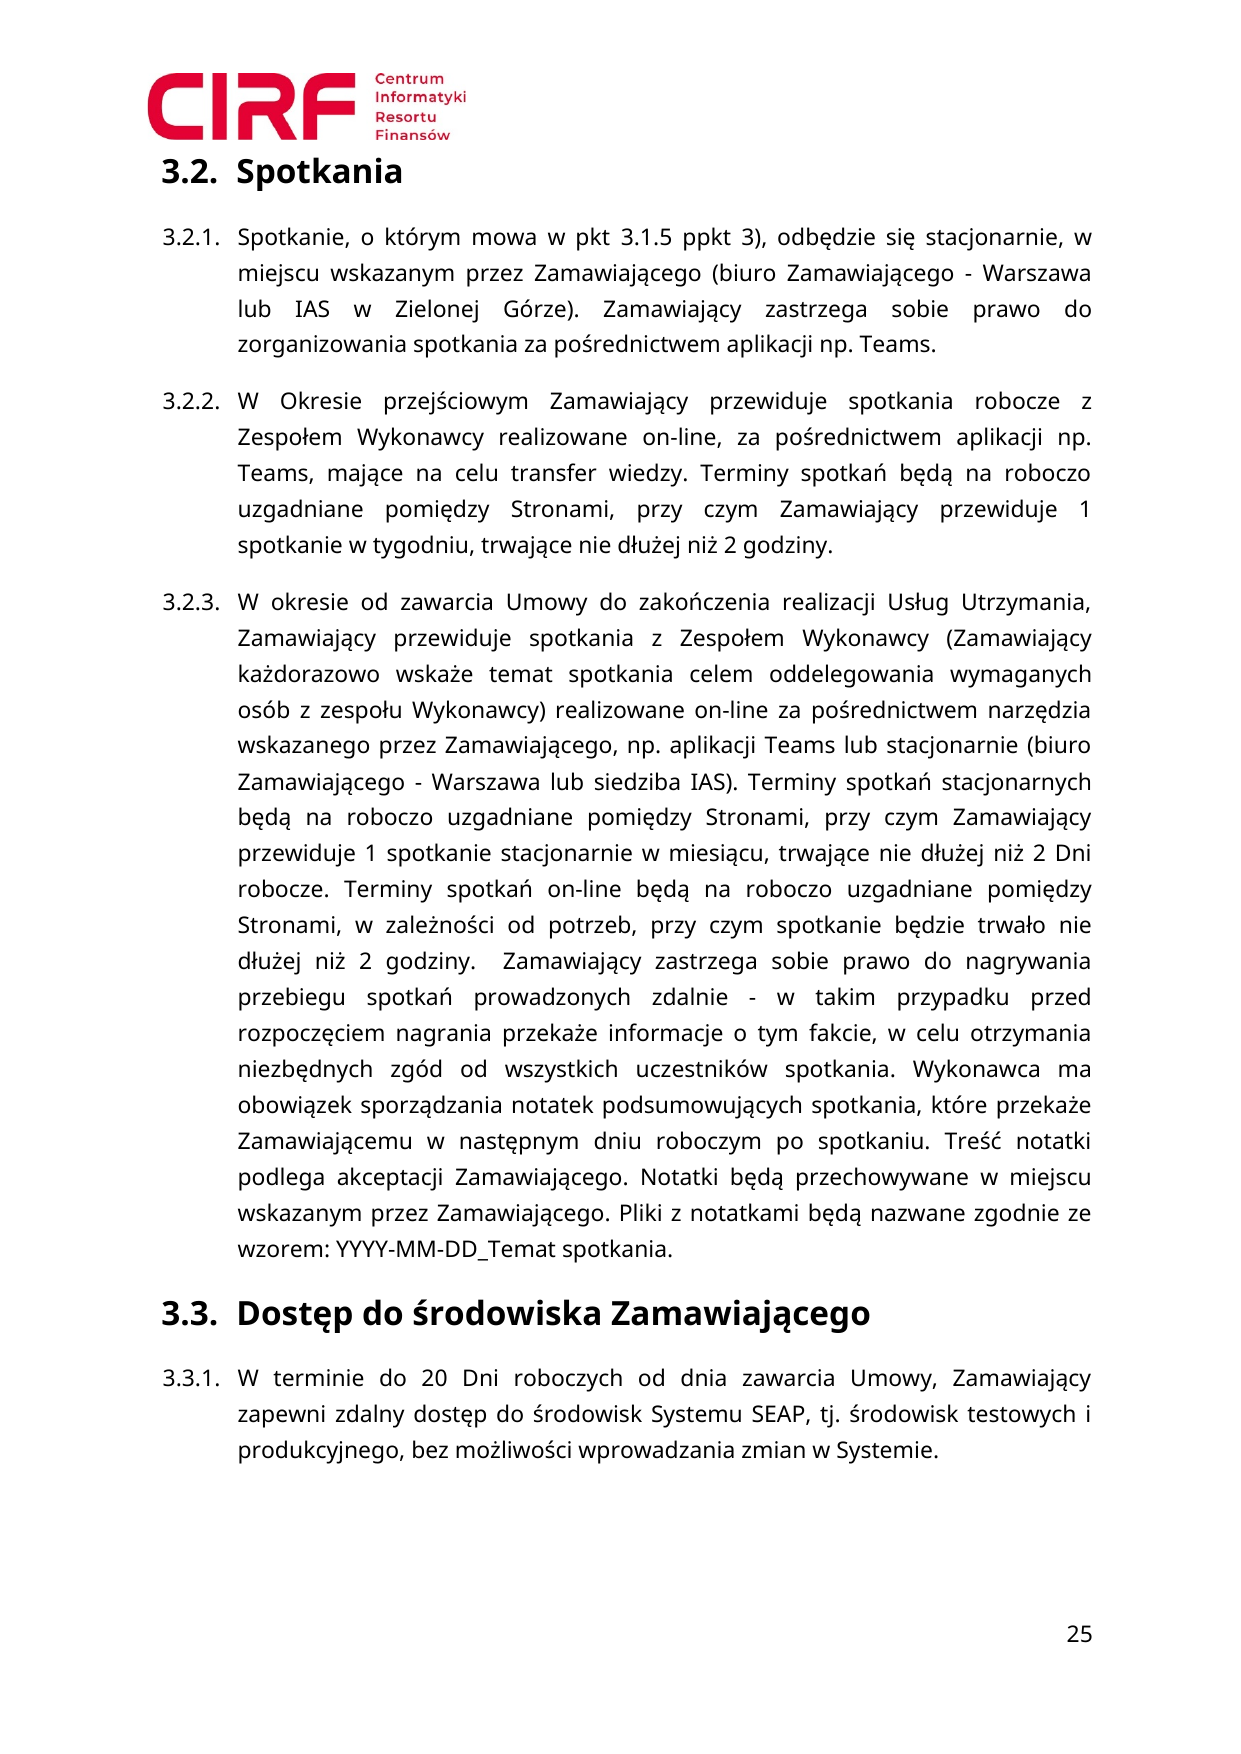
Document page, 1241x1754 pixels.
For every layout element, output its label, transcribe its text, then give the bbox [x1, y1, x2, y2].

picture [147, 73, 466, 140]
subtitle Spotkania [161, 148, 1093, 193]
subtitle W okresie od zawarcia Umowy do zakończenia realizacji Usług Utrzymania, Zamawiający przewiduje spotkania z Zespołem Wykonawcy (Zamawiający każdorazowo wskaże temat spotkania celem oddelegowania wymaganych osób z zespołu Wykonawcy) realizowane on-line za pośrednictwem narzędzia wskazanego przez Zamawiającego, np. aplikacji Teams lub stacjonarnie (biuro Zamawiającego - Warszawa lub siedziba IAS). Terminy spotkań stacjonarnych będą na roboczo uzgadniane pomiędzy Stronami, przy czym Zamawiający przewiduje 1 spotkanie stacjonarnie w miesiącu, trwające nie dłużej niż 2 Dni robocze. Terminy spotkań on-line będą na roboczo uzgadniane pomiędzy Stronami, w zależności od potrzeb, przy czym spotkanie będzie trwało nie dłużej niż 2 godziny. Zamawiający zastrzega sobie prawo do nagrywania przebiegu spotkań prowadzonych zdalnie - w takim przypadku przed rozpoczęciem nagrania przekaże informacje o tym fakcie, w celu otrzymania niezbędnych zgód od wszystkich uczestników spotkania. Wykonawca ma obowiązek sporządzania notatek podsumowujących spotkania, które przekaże Zamawiającemu w następnym dniu roboczym po spotkaniu. Treść notatki podlega akceptacji Zamawiającego. Notatki będą przechowywane w miejscu wskazanym przez Zamawiającego. Pliki z notatkami będą nazwane zgodnie ze wzorem: YYYY-MM-DD_Temat spotkania. [162, 586, 1093, 1264]
subtitle Spotkanie, o którym mowa w pkt 3.1.5 ppkt 3), odbędzie się stacjonarnie, w miejscu wskazanym przez Zamawiającego (biuro Zamawiającego - Warszawa lub IAS w Zielonej Górze). Zamawiający zastrzega sobie prawo do zorganizowania spotkania za pośrednictwem aplikacji np. Teams. [162, 221, 1093, 360]
subtitle W Okresie przejściowym Zamawiający przewiduje spotkania robocze z Zespołem Wykonawcy realizowane on-line, za pośrednictwem aplikacji np. Teams, mające na celu transfer wiedzy. Terminy spotkań będą na roboczo uzgadniane pomiędzy Stronami, przy czym Zamawiający przewiduje 1 spotkanie w tygodniu, trwające nie dłużej niż 2 godziny. [162, 385, 1093, 560]
subtitle Dostęp do środowiska Zamawiającego [161, 1289, 1093, 1335]
subtitle W terminie do 20 Dni roboczych od dnia zawarcia Umowy, Zamawiający zapewni zdalny dostęp do środowisk Systemu SEAP, tj. środowisk testowych i produkcyjnego, bez możliwości wprowadzania zmian w Systemie. [162, 1362, 1093, 1466]
